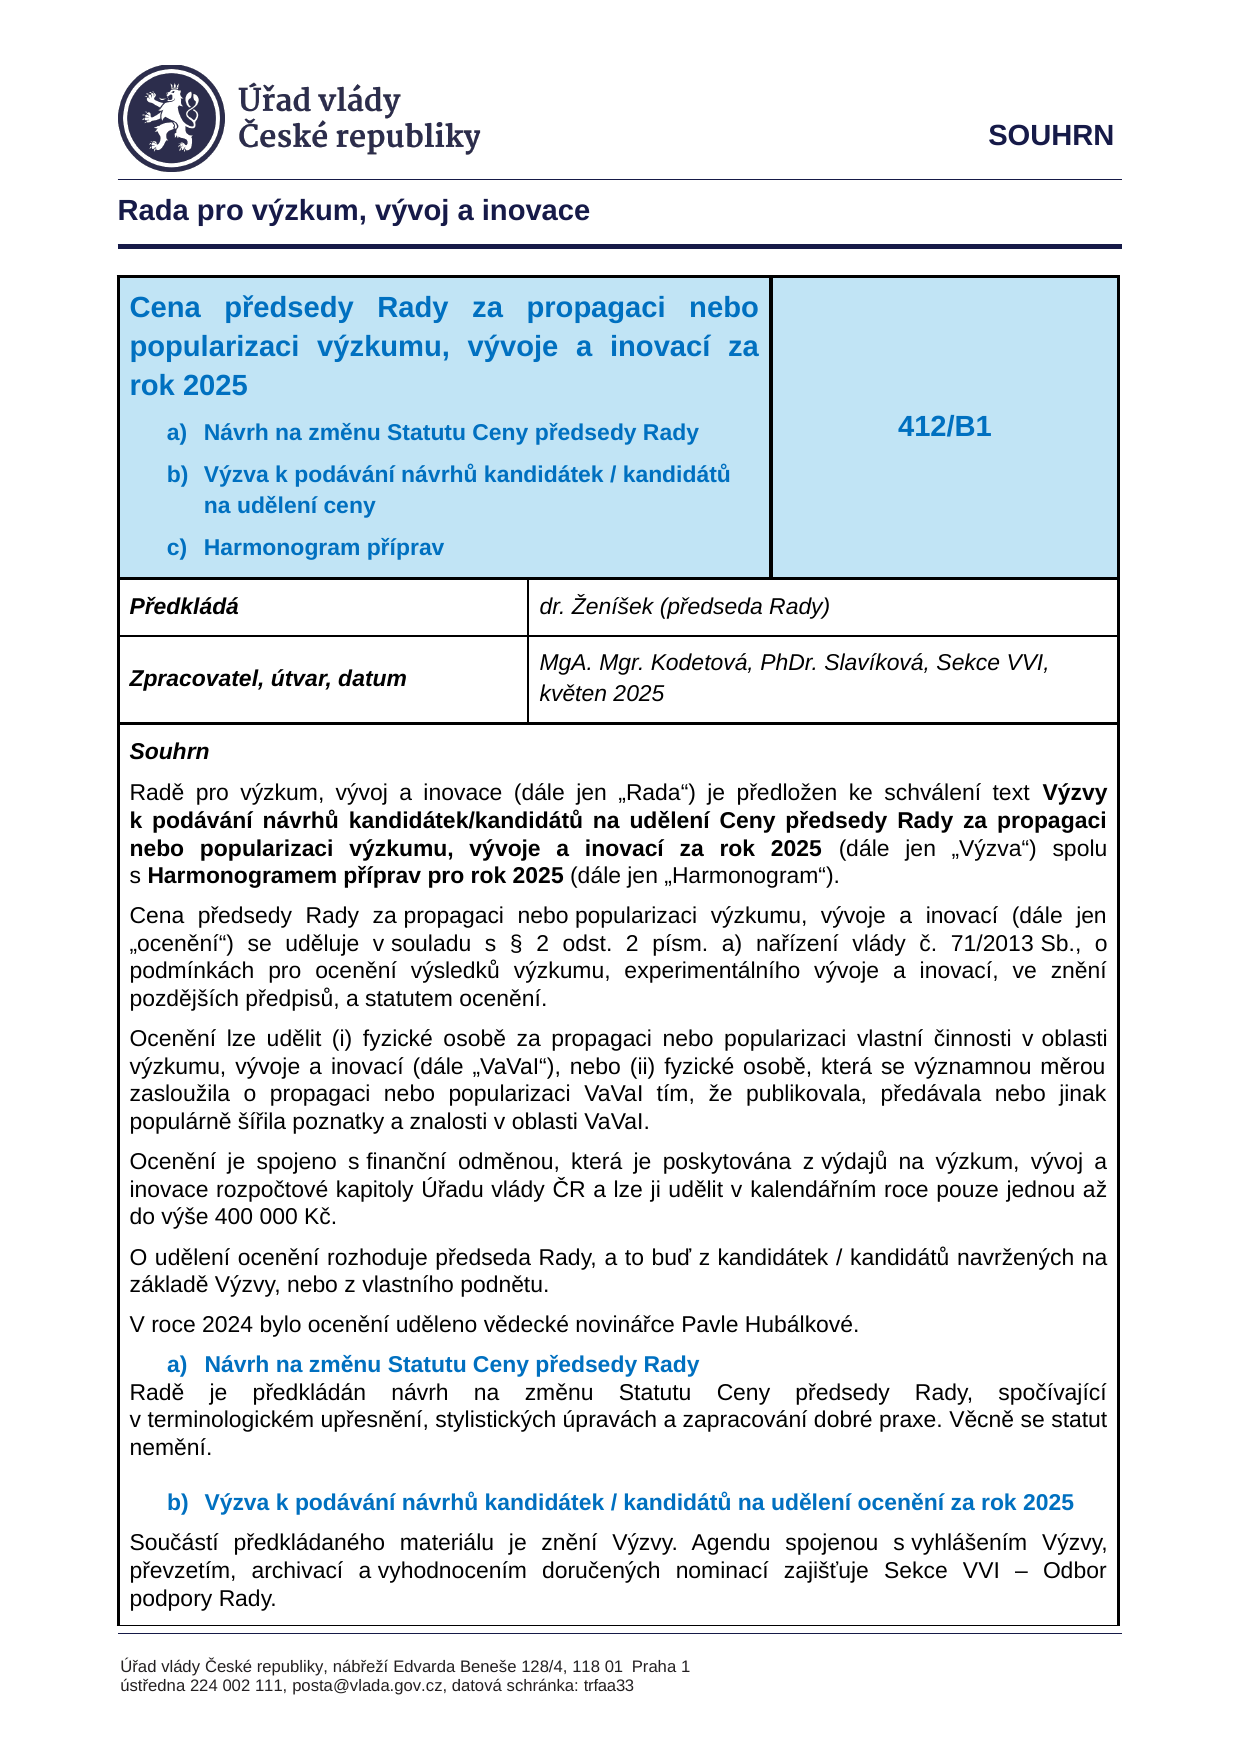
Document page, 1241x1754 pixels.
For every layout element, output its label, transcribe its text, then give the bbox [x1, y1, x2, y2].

table_cell Zpracovatel, útvar, datum [120, 637, 527, 722]
table_cell dr. Ženíšek (předseda Rady) [529, 580, 1117, 635]
picture [118, 65, 480, 118]
table_header 412/B1 [773, 278, 1117, 577]
table_cell Rada pro výzkum, vývoj a inovace [118, 180, 1122, 244]
table_cell Předkládá [120, 580, 527, 635]
table_header Cena předsedy Rady za propagaci nebo popularizaci výzkumu, vývoje a inovací za rok 2025 Návrh na změnu Statutu Ceny předsedy Rady Výzva k podávání návrhů kandidátek / kandidátů na udělení ceny Harmonogram příprav [120, 278, 769, 577]
table_cell MgA. Mgr. Kodetová, PhDr. Slavíková, Sekce VVI, květen 2025 [529, 637, 1117, 722]
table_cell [120, 725, 1117, 1625]
table_header [118, 118, 1122, 179]
